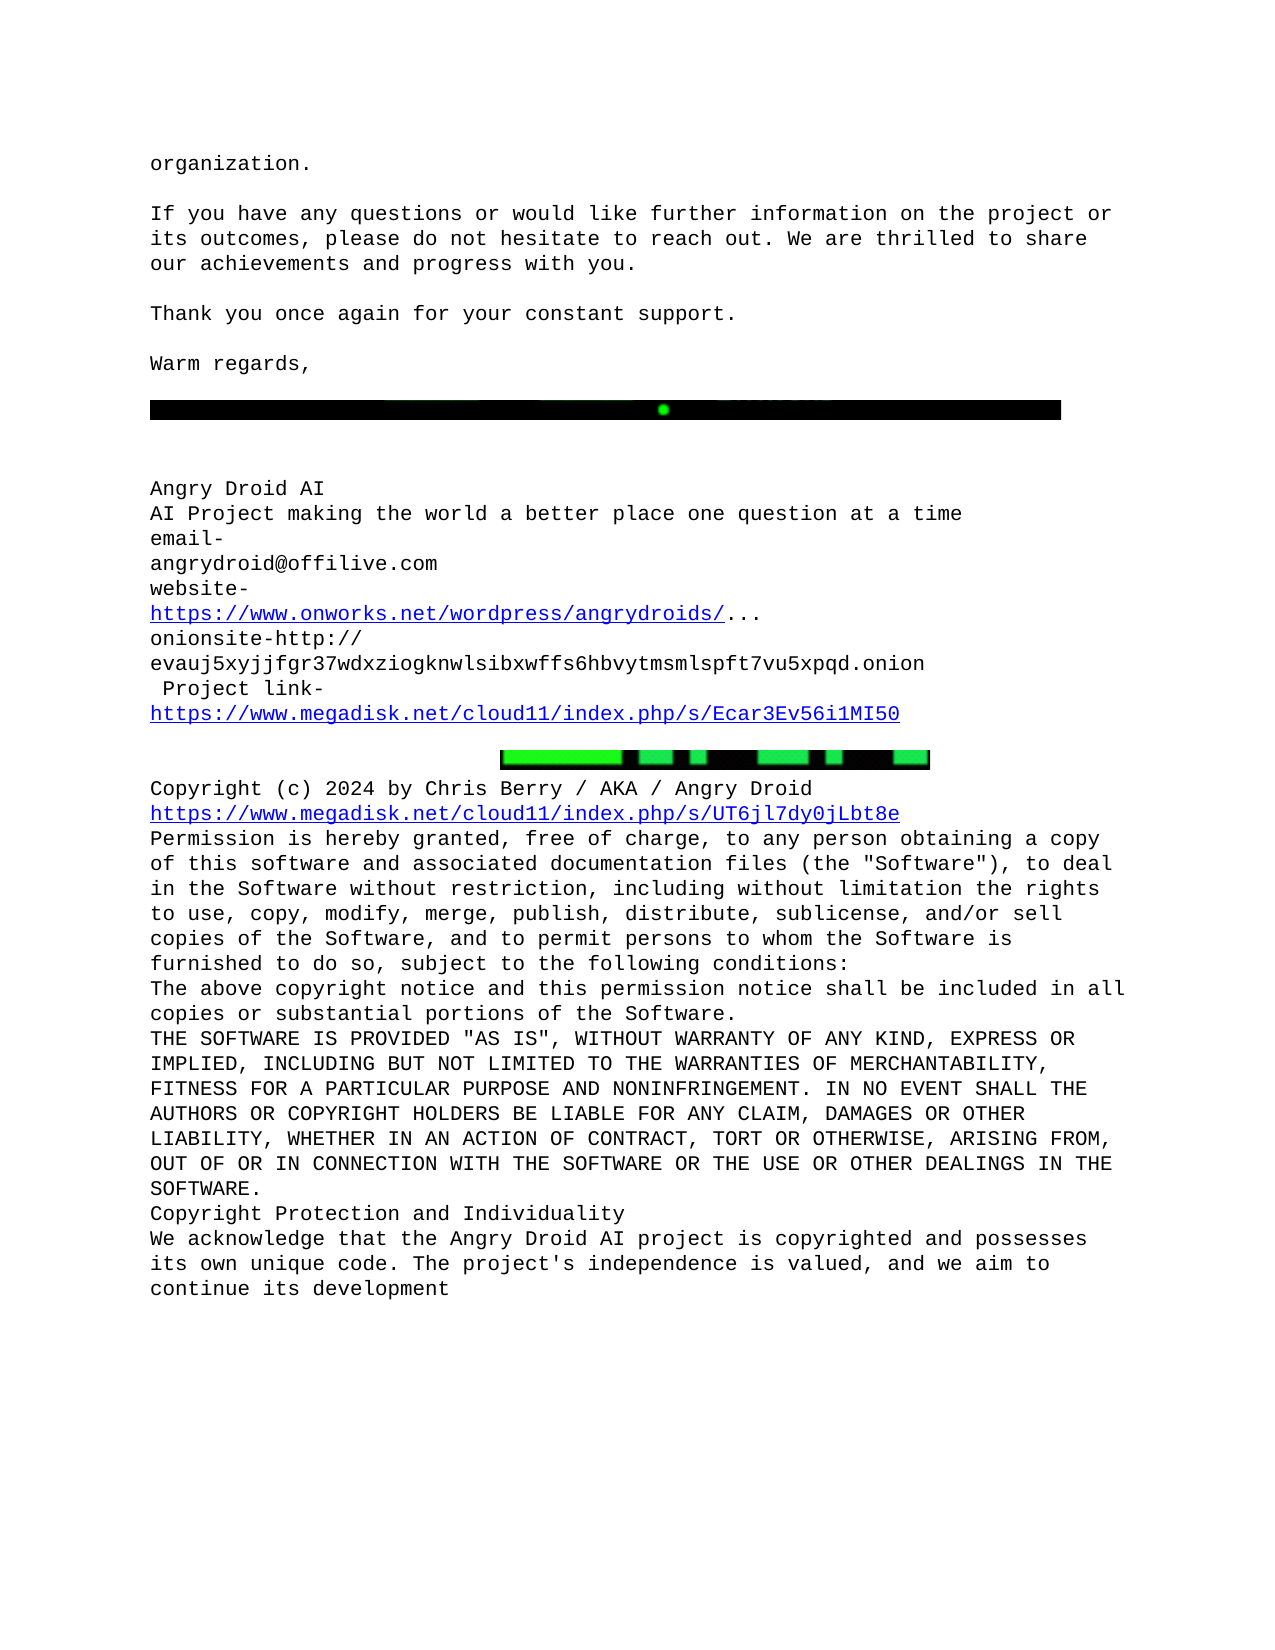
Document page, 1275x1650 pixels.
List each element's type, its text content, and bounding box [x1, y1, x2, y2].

text Copyright Protection and Individuality [150, 1200, 1125, 1225]
text We acknowledge that the Angry Droid AI project is copyrighted and possesses its own unique code. The project's independence is valued, and we aim to continue its development [150, 1225, 1125, 1300]
text email- [150, 525, 1125, 550]
text Copyright (c) 2024 by Chris Berry / AKA / Angry Droid https://www.megadisk.net/cloud11/index.php/s/UT6jl7dy0jLbt8e [150, 775, 1125, 825]
text Thank you once again for your constant support. [150, 300, 1125, 325]
text If you have any questions or would like further information on the project or its outcomes, please do not hesitate to reach out. We are thrilled to share our achievements and progress with you. [150, 200, 1125, 275]
text onionsite-http://evauj5xyjjfgr37wdxziogknwlsibxwffs6hbvytmsmlspft7vu5xpqd.onion [150, 625, 1125, 675]
text Warm regards, [150, 350, 1125, 375]
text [150, 150, 1125, 175]
text website- [150, 575, 1125, 600]
text THE SOFTWARE IS PROVIDED "AS IS", WITHOUT WARRANTY OF ANY KIND, EXPRESS OR IMPLIED, INCLUDING BUT NOT LIMITED TO THE WARRANTIES OF MERCHANTABILITY, FITNESS FOR A PARTICULAR PURPOSE AND NONINFRINGEMENT. IN NO EVENT SHALL THE AUTHORS OR COPYRIGHT HOLDERS BE LIABLE FOR ANY CLAIM, DAMAGES OR OTHER LIABILITY, WHETHER IN AN ACTION OF CONTRACT, TORT OR OTHERWISE, ARISING FROM, OUT OF OR IN CONNECTION WITH THE SOFTWARE OR THE USE OR OTHER DEALINGS IN THE SOFTWARE. [150, 1025, 1125, 1200]
text https://www.onworks.net/wordpress/angrydroids/... [150, 600, 1125, 625]
text https://www.megadisk.net/cloud11/index.php/s/Ecar3Ev56i1MI50 [150, 700, 1125, 725]
text AI Project making the world a better place one question at a time [150, 500, 1125, 525]
text Angry Droid AI [150, 475, 1125, 500]
text The above copyright notice and this permission notice shall be included in all copies or substantial portions of the Software. [150, 975, 1125, 1025]
text Permission is hereby granted, free of charge, to any person obtaining a copy of this software and associated documentation files (the "Software"), to deal in the Software without restriction, including without limitation the rights to use, copy, modify, merge, publish, distribute, sublicense, and/or sell copies of the Software, and to permit persons to whom the Software is furnished to do so, subject to the following conditions: [150, 825, 1125, 975]
text angrydroid@offilive.com [150, 550, 1125, 575]
text Project link- [150, 675, 1125, 700]
